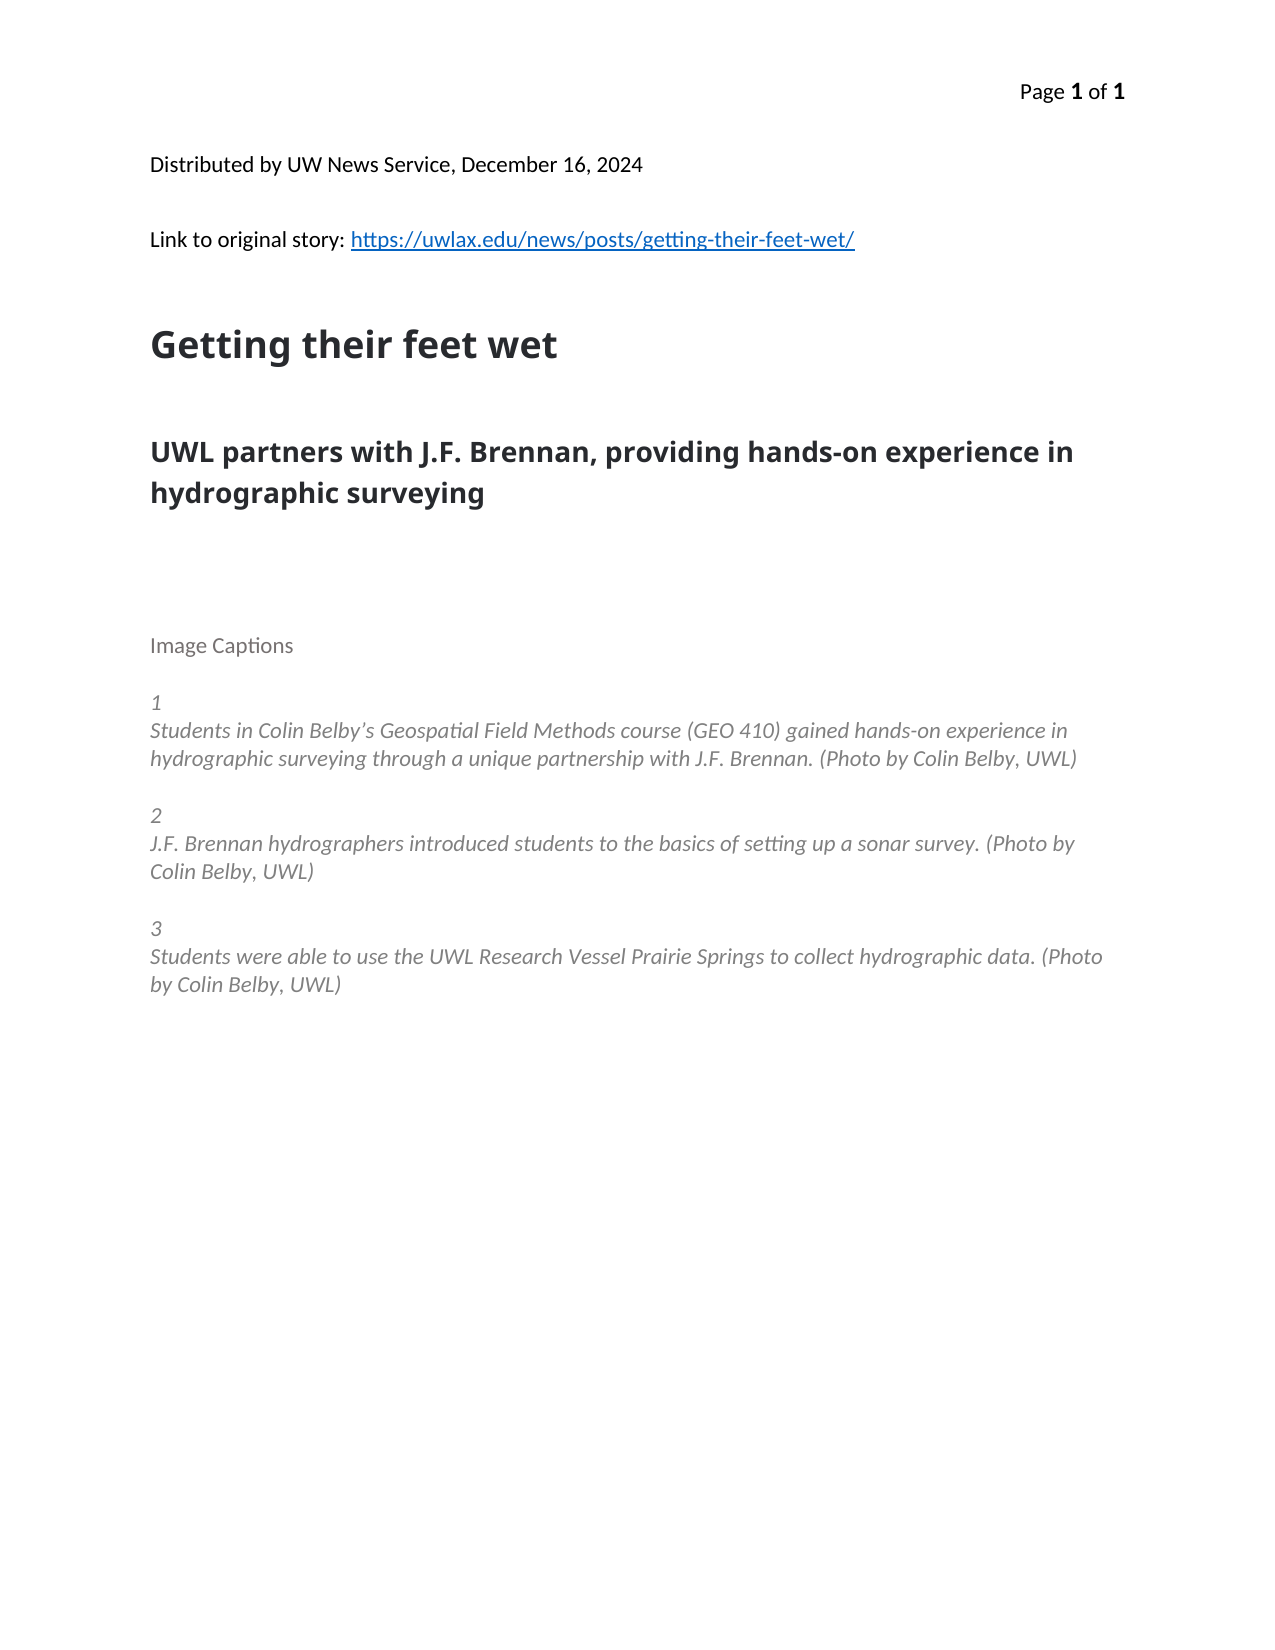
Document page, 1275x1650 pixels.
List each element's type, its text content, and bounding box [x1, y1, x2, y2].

text 1 Students in Colin Belby’s Geospatial Field Methods course (GEO 410) gained hands-on experience in hydrographic surveying through a unique partnership with J.F. Brennan. (Photo by Colin Belby, UWL) [150, 688, 1125, 772]
text Distributed by UW News Service, December 16, 2024 [150, 150, 1125, 178]
subtitle Getting their feet wet [150, 319, 1125, 370]
subtitle UWL partners with J.F. Brennan, providing hands-on experience in hydrographic surveying [150, 378, 1125, 512]
text 2 J.F. Brennan hydrographers introduced students to the basics of setting up a sonar survey. (Photo by Colin Belby, UWL) [150, 801, 1125, 885]
text 3 Students were able to use the UWL Research Vessel Prairie Springs to collect hydrographic data. (Photo by Colin Belby, UWL) [150, 914, 1125, 998]
text Link to original story: https://uwlax.edu/news/posts/getting-their-feet-wet/ [150, 225, 1125, 253]
text Image Captions [150, 631, 1125, 659]
